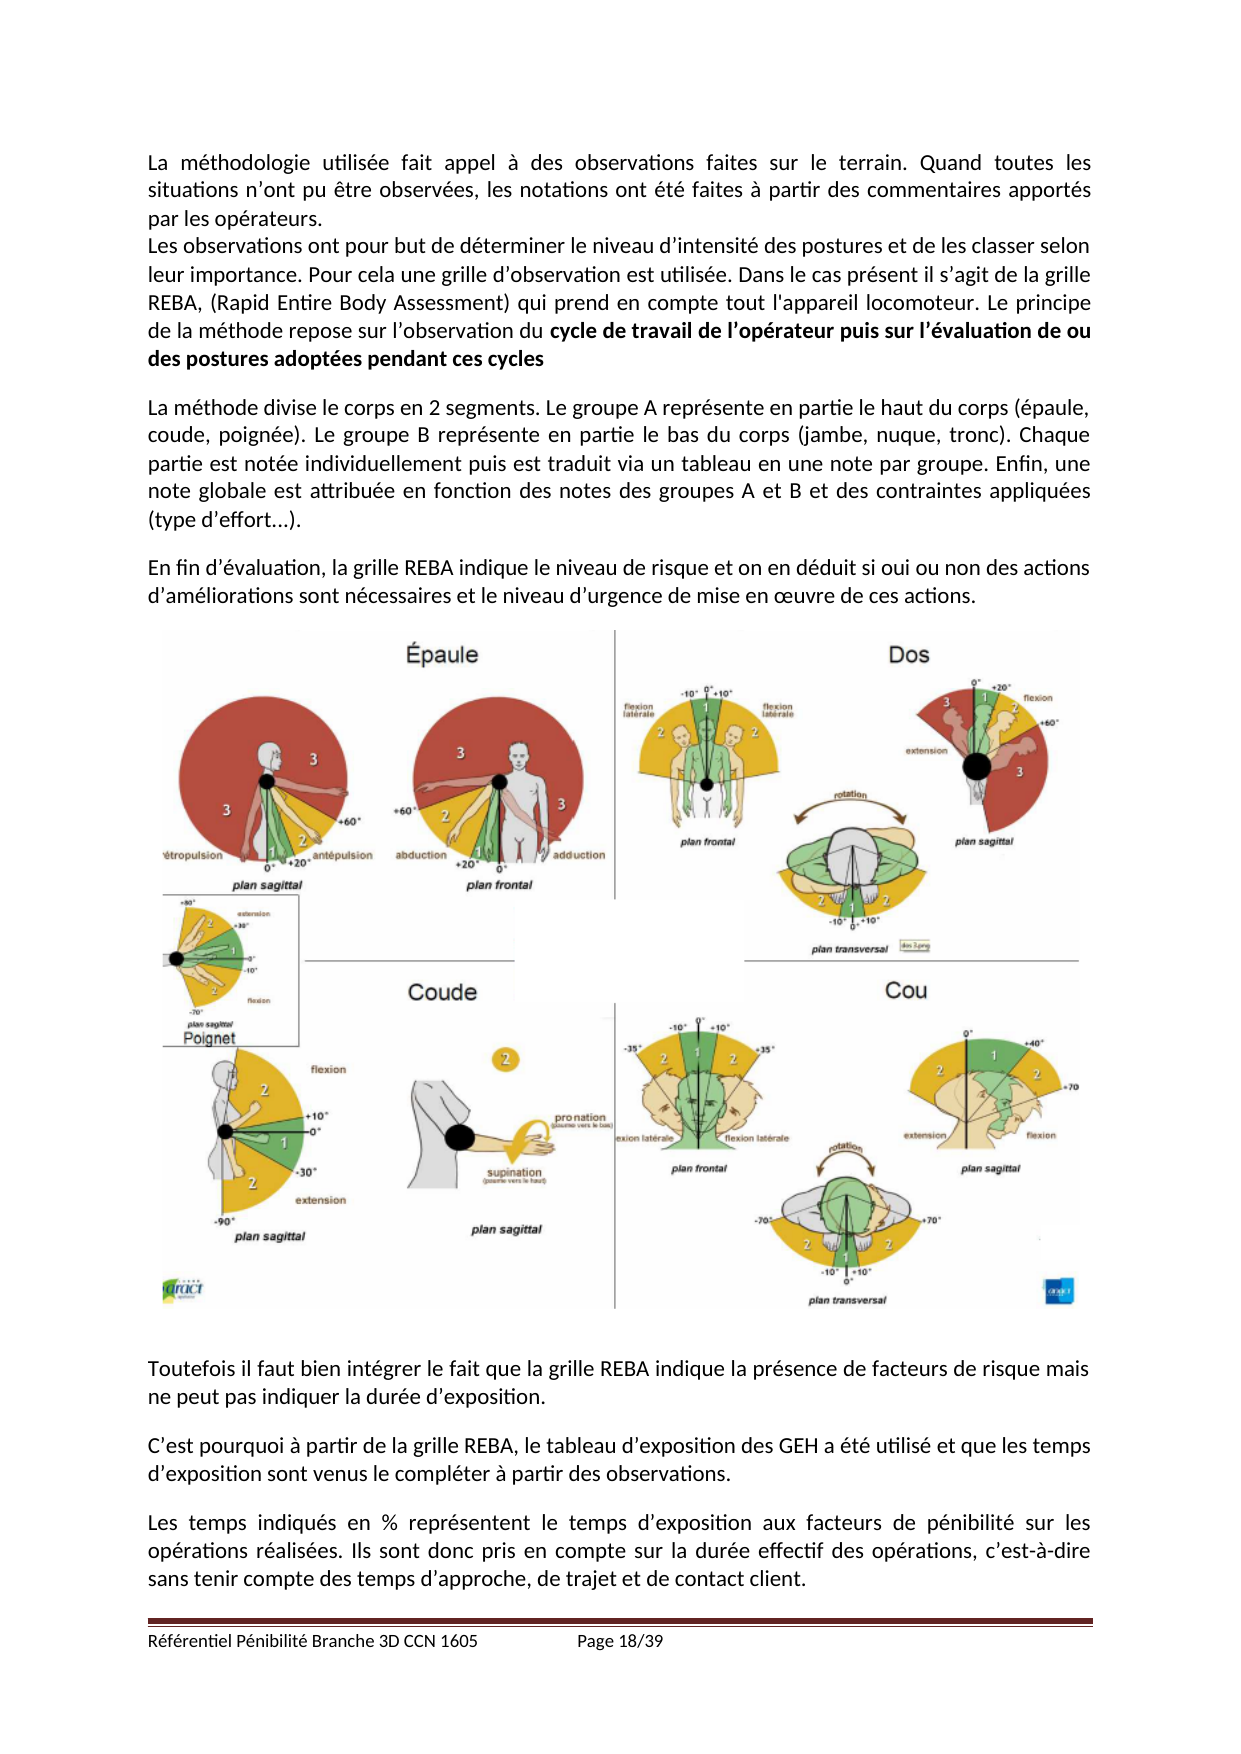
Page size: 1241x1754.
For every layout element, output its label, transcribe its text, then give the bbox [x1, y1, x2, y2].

text La méthode divise le corps en 2 segments. Le groupe A représente en partie le haut du corps (épaule, coude, poignée). Le groupe B représente en partie le bas du corps (jambe, nuque, tronc). Chaque partie est notée individuellement puis est traduit via un tableau en une note par groupe. Enfin, une note globale est attribuée en fonction des notes des groupes A et B et des contraintes appliquées (type d’effort...). [148, 393, 1093, 533]
text C’est pourquoi à partir de la grille REBA, le tableau d’exposition des GEH a été utilisé et que les temps d’exposition sont venus le compléter à partir des observations. [148, 1431, 1093, 1487]
text La méthodologie utilisée fait appel à des observations faites sur le terrain. Quand toutes les situations n’ont pu être observées, les notations ont été faites à partir des commentaires apportés par les opérateurs. [148, 148, 1093, 232]
text Les observations ont pour but de déterminer le niveau d’intensité des postures et de les classer selon leur importance. Pour cela une grille d’observation est utilisée. Dans le cas présent il s’agit de la grille REBA, (Rapid Entire Body Assessment) qui prend en compte tout l'appareil locomoteur. Le principe de la méthode repose sur l’observation du cycle de travail de l’opérateur puis sur l’évaluation de ou des postures adoptées pendant ces cycles [148, 232, 1093, 372]
text Toutefois il faut bien intégrer le fait que la grille REBA indique la présence de facteurs de risque mais ne peut pas indiquer la durée d’exposition. [148, 1354, 1093, 1410]
text En fin d’évaluation, la grille REBA indique le niveau de risque et on en déduit si oui ou non des actions d’améliorations sont nécessaires et le niveau d’urgence de mise en œuvre de ces actions. [148, 553, 1093, 609]
text Les temps indiqués en % représentent le temps d’exposition aux facteurs de pénibilité sur les opérations réalisées. Ils sont donc pris en compte sur la durée effectif des opérations, c’est-à-dire sans tenir compte des temps d’approche, de trajet et de contact client. [148, 1508, 1093, 1592]
